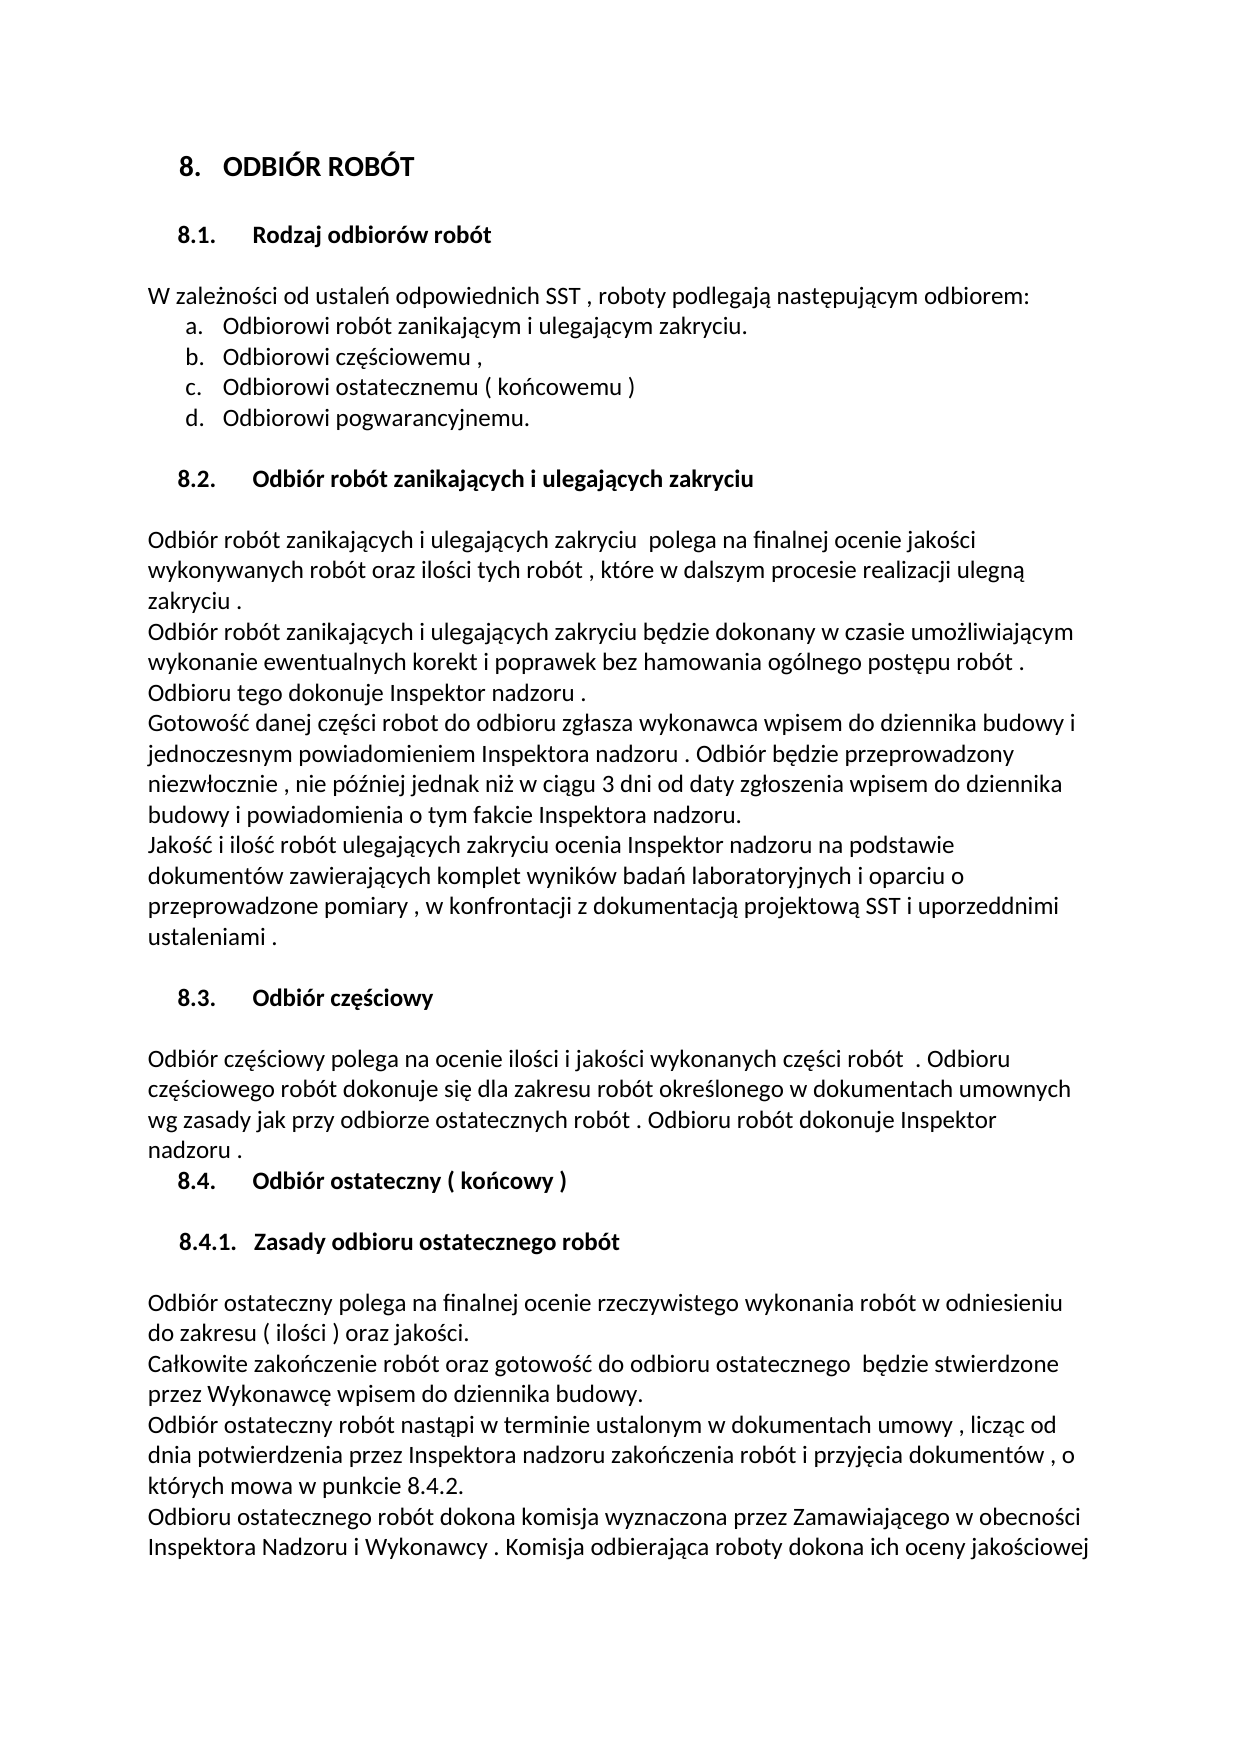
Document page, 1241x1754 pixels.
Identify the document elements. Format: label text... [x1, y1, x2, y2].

list Odbiorowi robót zanikającym i ulegającym zakryciu. [185, 310, 1093, 341]
text Jakość i ilość robót ulegających zakryciu ocenia Inspektor nadzoru na podstawie dokumentów zawierających komplet wyników badań laboratoryjnych i oparciu o przeprowadzone pomiary , w konfrontacji z dokumentacją projektową SST i uporzeddnimi ustaleniami . [148, 829, 1093, 951]
list ODBIÓR ROBÓT [179, 148, 1093, 183]
list Odbiór ostateczny ( końcowy ) [177, 1165, 1093, 1196]
text Gotowość danej części robot do odbioru zgłasza wykonawca wpisem do dziennika budowy i jednoczesnym powiadomieniem Inspektora nadzoru . Odbiór będzie przeprowadzony niezwłocznie , nie później jednak niż w ciągu 3 dni od daty zgłoszenia wpisem do dziennika budowy i powiadomienia o tym fakcie Inspektora nadzoru. [148, 707, 1093, 829]
list Rodzaj odbiorów robót [177, 219, 1093, 249]
text Odbiór robót zanikających i ulegających zakryciu będzie dokonany w czasie umożliwiającym wykonanie ewentualnych korekt i poprawek bez hamowania ogólnego postępu robót . Odbioru tego dokonuje Inspektor nadzoru . [148, 616, 1093, 707]
text Odbiór częściowy polega na ocenie ilości i jakości wykonanych części robót . Odbioru częściowego robót dokonuje się dla zakresu robót określonego w dokumentach umownych wg zasady jak przy odbiorze ostatecznych robót . Odbioru robót dokonuje Inspektor nadzoru . [148, 1043, 1093, 1165]
list Zasady odbioru ostatecznego robót [179, 1226, 1093, 1257]
list Odbiór robót zanikających i ulegających zakryciu [177, 463, 1093, 493]
list Odbiór częściowy [177, 982, 1093, 1012]
text Odbiór robót zanikających i ulegających zakryciu polega na finalnej ocenie jakości wykonywanych robót oraz ilości tych robót , które w dalszym procesie realizacji ulegną zakryciu . [148, 524, 1093, 616]
text Odbiór ostateczny robót nastąpi w terminie ustalonym w dokumentach umowy , licząc od dnia potwierdzenia przez Inspektora nadzoru zakończenia robót i przyjęcia dokumentów , o których mowa w punkcie 8.4.2. [148, 1409, 1093, 1501]
text Całkowite zakończenie robót oraz gotowość do odbioru ostatecznego będzie stwierdzone przez Wykonawcę wpisem do dziennika budowy. [148, 1348, 1093, 1409]
list Odbiorowi ostatecznemu ( końcowemu ) [185, 371, 1093, 402]
text W zależności od ustaleń odpowiednich SST , roboty podlegają następującym odbiorem: [148, 280, 1093, 310]
list Odbiorowi częściowemu , [185, 341, 1093, 371]
list Odbiorowi pogwarancyjnemu. [185, 402, 1093, 432]
text Odbiór ostateczny polega na finalnej ocenie rzeczywistego wykonania robót w odniesieniu do zakresu ( ilości ) oraz jakości. [148, 1287, 1093, 1348]
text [148, 1501, 1093, 1562]
